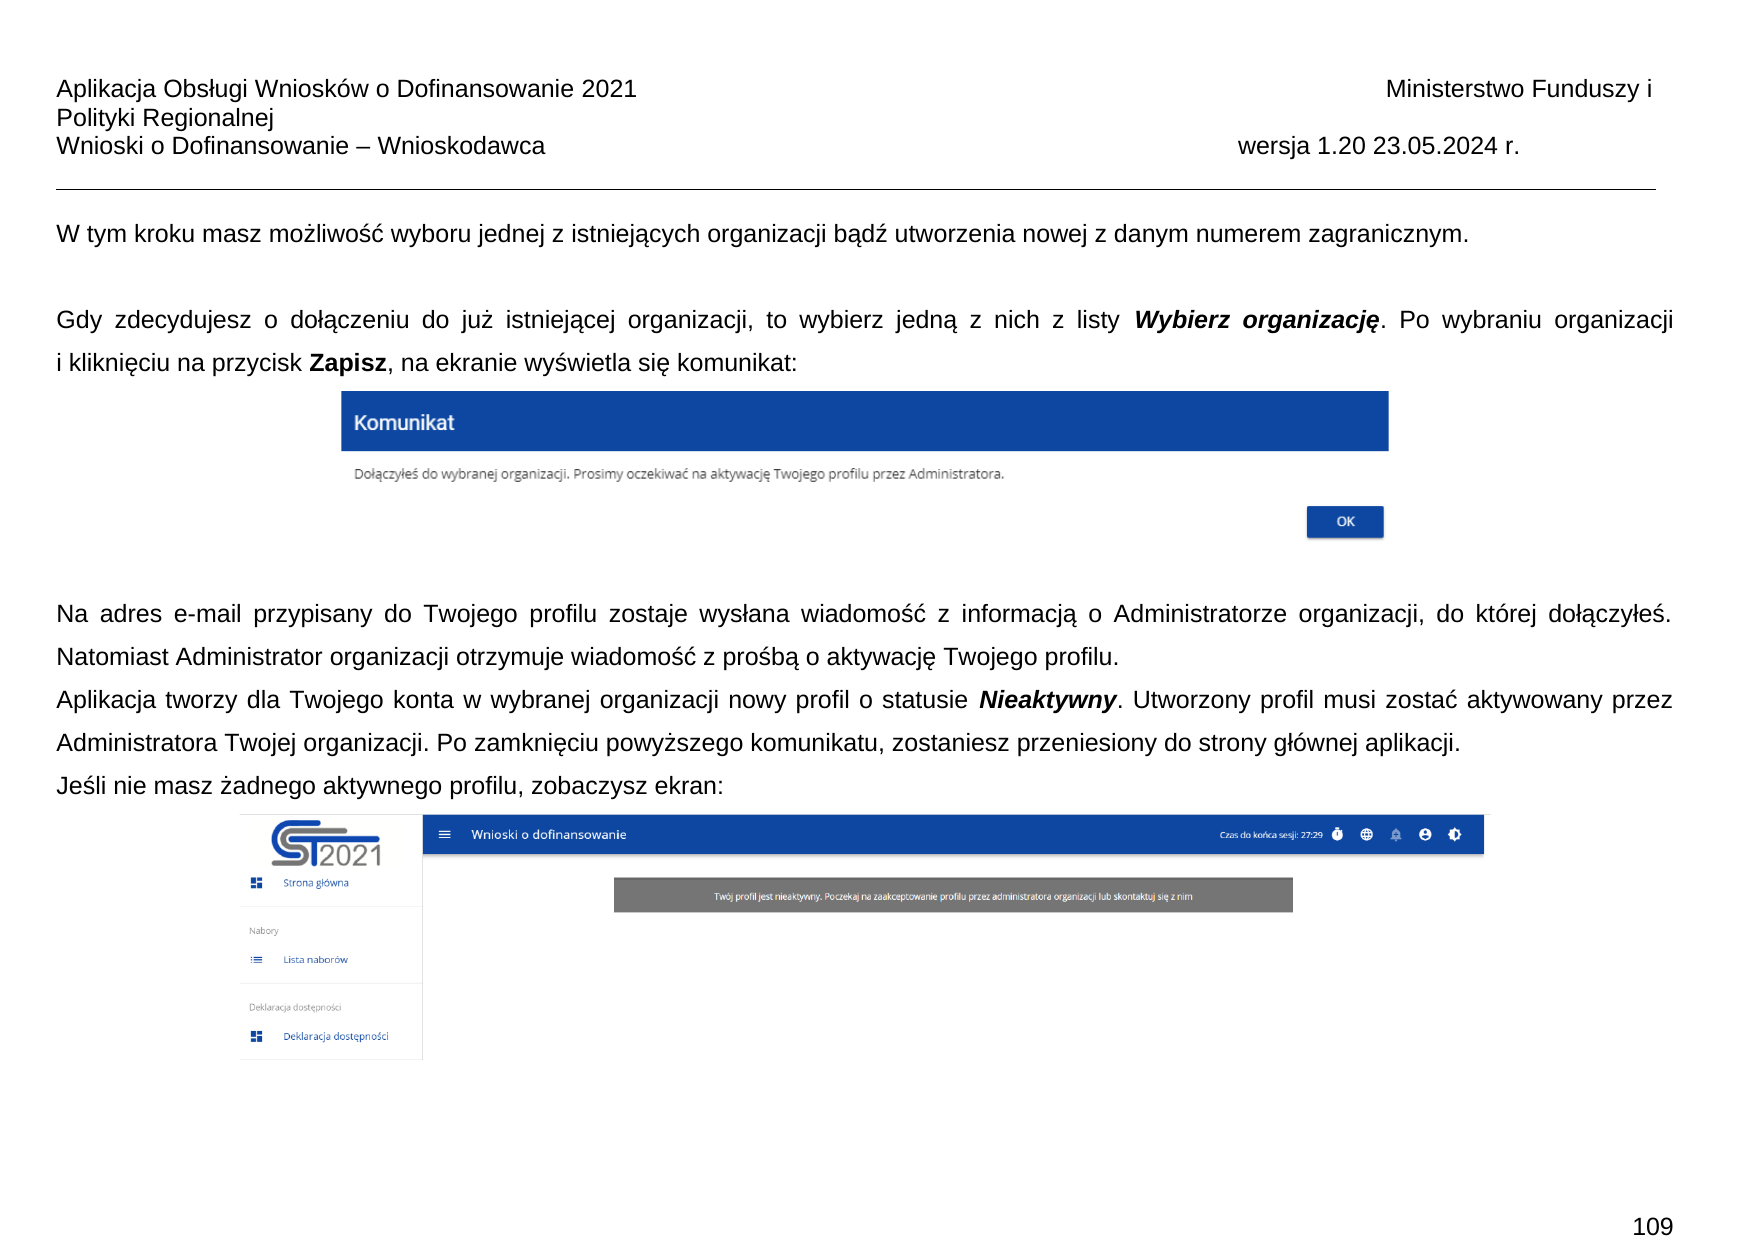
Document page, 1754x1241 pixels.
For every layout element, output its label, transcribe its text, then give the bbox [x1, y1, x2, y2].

text Na adres e-mail przypisany do Twojego profilu zostaje wysłana wiadomość z informacją o Administratorze organizacji, do której dołączyłeś. Natomiast Administrator organizacji otrzymuje wiadomość z prośbą o aktywację Twojego profilu. [56, 599, 1674, 671]
text Aplikacja tworzy dla Twojego konta w wybranej organizacji nowy profil o statusie Nieaktywny. Utworzony profil musi zostać aktywowany przez Administratora Twojej organizacji. Po zamknięciu powyższego komunikatu, zostaniesz przeniesiony do strony głównej aplikacji. [56, 685, 1674, 757]
text W tym kroku masz możliwość wyboru jednej z istniejących organizacji bądź utworzenia nowej z danym numerem zagranicznym. [56, 219, 1674, 247]
text Jeśli nie masz żadnego aktywnego profilu, zobaczysz ekran: [56, 771, 1674, 800]
picture [341, 391, 1389, 542]
picture [239, 814, 1491, 1060]
text Gdy zdecydujesz o dołączeniu do już istniejącej organizacji, to wybierz jedną z nich z listy Wybierz organizację. Po wybraniu organizacji i kliknięciu na przycisk Zapisz, na ekranie wyświetla się komunikat: [56, 305, 1674, 377]
